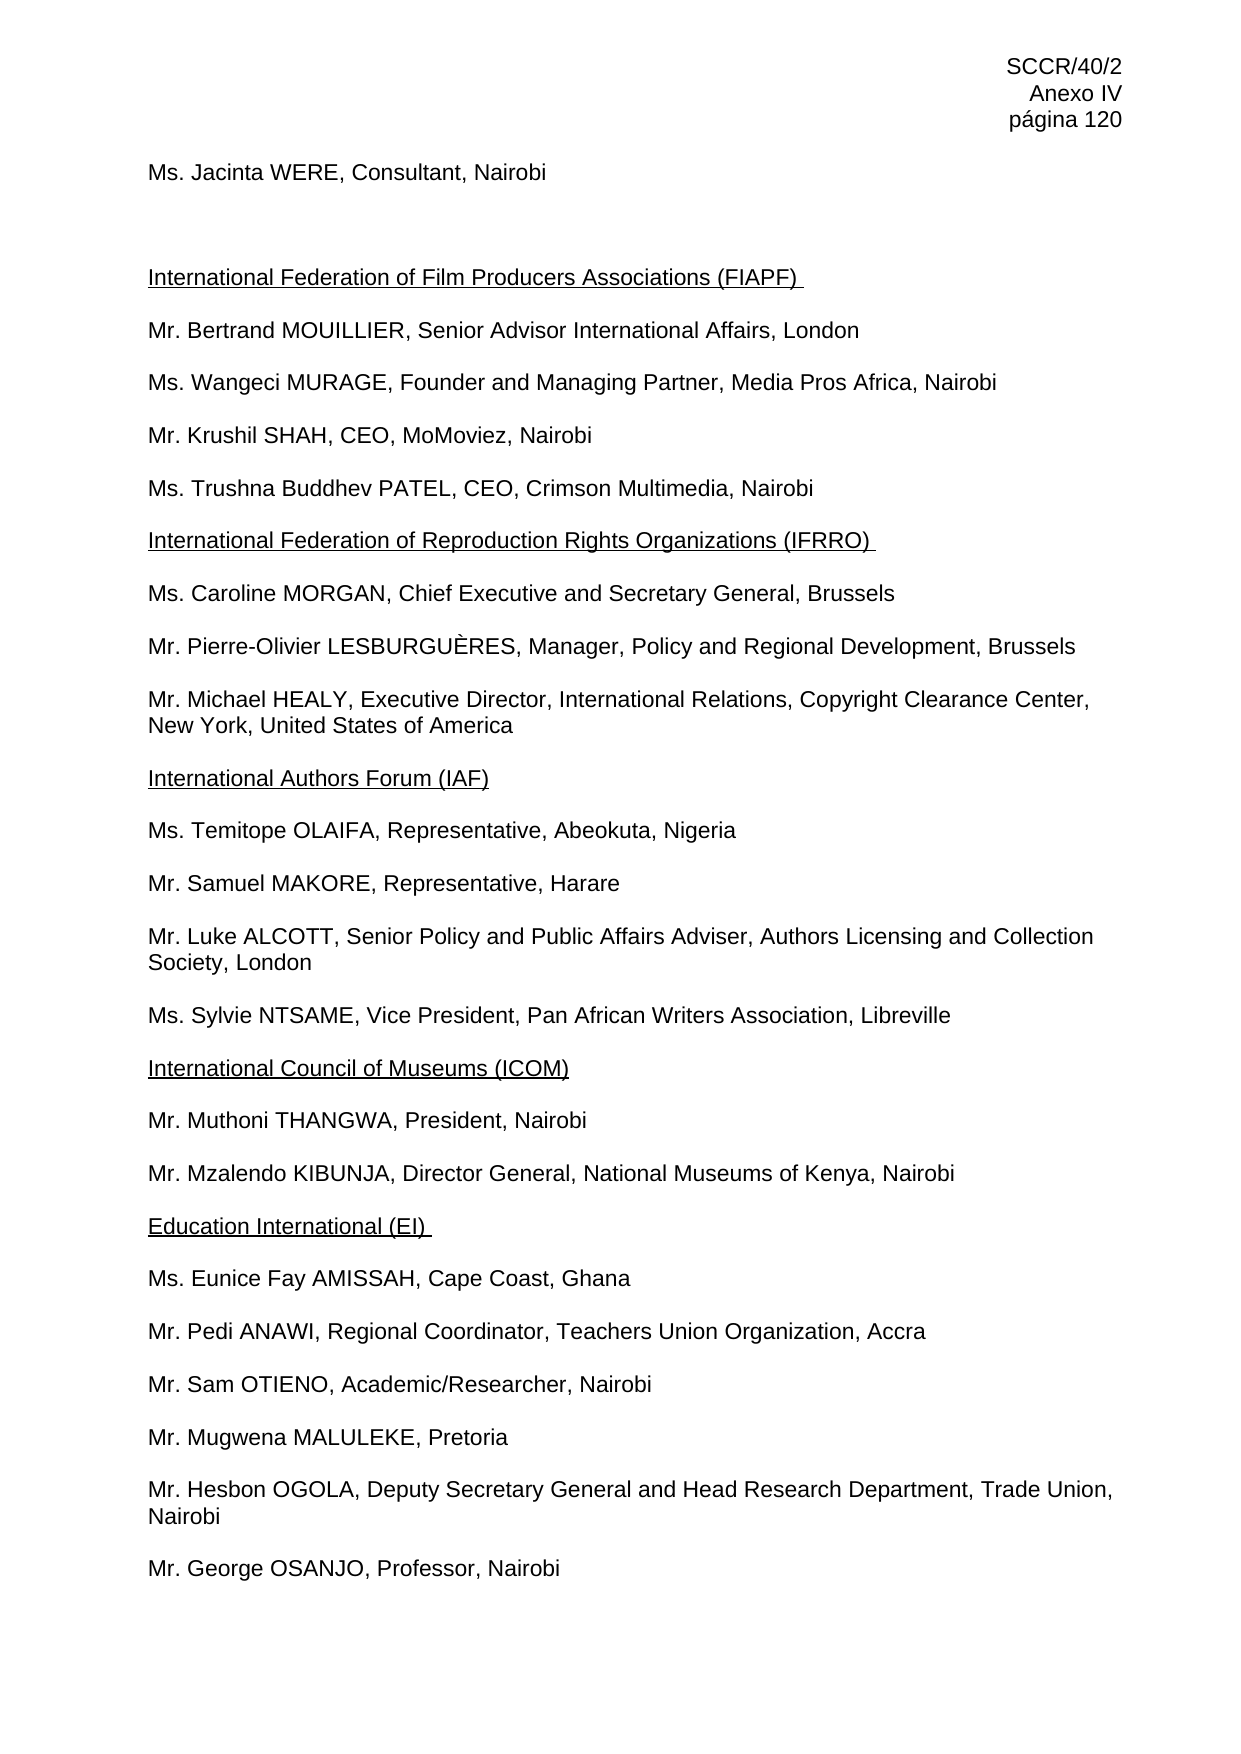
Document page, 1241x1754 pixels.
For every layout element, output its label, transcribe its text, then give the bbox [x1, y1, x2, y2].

text Ms. Jacinta WERE, Consultant, Nairobi [148, 158, 1122, 185]
text Mr. Michael HEALY, Executive Director, International Relations, Copyright Clearance Center, New York, United States of America [148, 686, 1122, 738]
text Ms. Sylvie NTSAME, Vice President, Pan African Writers Association, Libreville [148, 1002, 1122, 1028]
text Ms. Eunice Fay AMISSAH, Cape Coast, Ghana [148, 1265, 1122, 1292]
text International Council of Museums (ICOM) [148, 1054, 1122, 1081]
text Mr. Sam OTIENO, Academic/Researcher, Nairobi [148, 1371, 1122, 1397]
text Mr. Muthoni THANGWA, President, Nairobi [148, 1107, 1122, 1134]
text Mr. George OSANJO, Professor, Nairobi [148, 1555, 1122, 1582]
text Mr. Bertrand MOUILLIER, Senior Advisor International Affairs, London [148, 317, 1122, 343]
text Ms. Wangeci MURAGE, Founder and Managing Partner, Media Pros Africa, Nairobi [148, 369, 1122, 396]
text Ms. Trushna Buddhev PATEL, CEO, Crimson Multimedia, Nairobi [148, 475, 1122, 501]
text Mr. Pierre-Olivier LESBURGUÈRES, Manager, Policy and Regional Development, Brussels [148, 633, 1122, 659]
text Mr. Hesbon OGOLA, Deputy Secretary General and Head Research Department, Trade Union, Nairobi [148, 1476, 1122, 1529]
text Mr. Krushil SHAH, CEO, MoMoviez, Nairobi [148, 422, 1122, 448]
text Mr. Mzalendo KIBUNJA, Director General, National Museums of Kenya, Nairobi [148, 1160, 1122, 1186]
text International Federation of Film Producers Associations (FIAPF) [148, 264, 1122, 290]
text Mr. Luke ALCOTT, Senior Policy and Public Affairs Adviser, Authors Licensing and Collection Society, London [148, 923, 1122, 976]
text Mr. Samuel MAKORE, Representative, Harare [148, 870, 1122, 896]
text Mr. Mugwena MALULEKE, Pretoria [148, 1423, 1122, 1450]
text Ms. Temitope OLAIFA, Representative, Abeokuta, Nigeria [148, 817, 1122, 844]
text International Authors Forum (IAF) [148, 765, 1122, 791]
text Education International (EI) [148, 1213, 1122, 1239]
text Ms. Caroline MORGAN, Chief Executive and Secretary General, Brussels [148, 580, 1122, 607]
text Mr. Pedi ANAWI, Regional Coordinator, Teachers Union Organization, Accra [148, 1318, 1122, 1344]
text International Federation of Reproduction Rights Organizations (IFRRO) [148, 527, 1122, 554]
